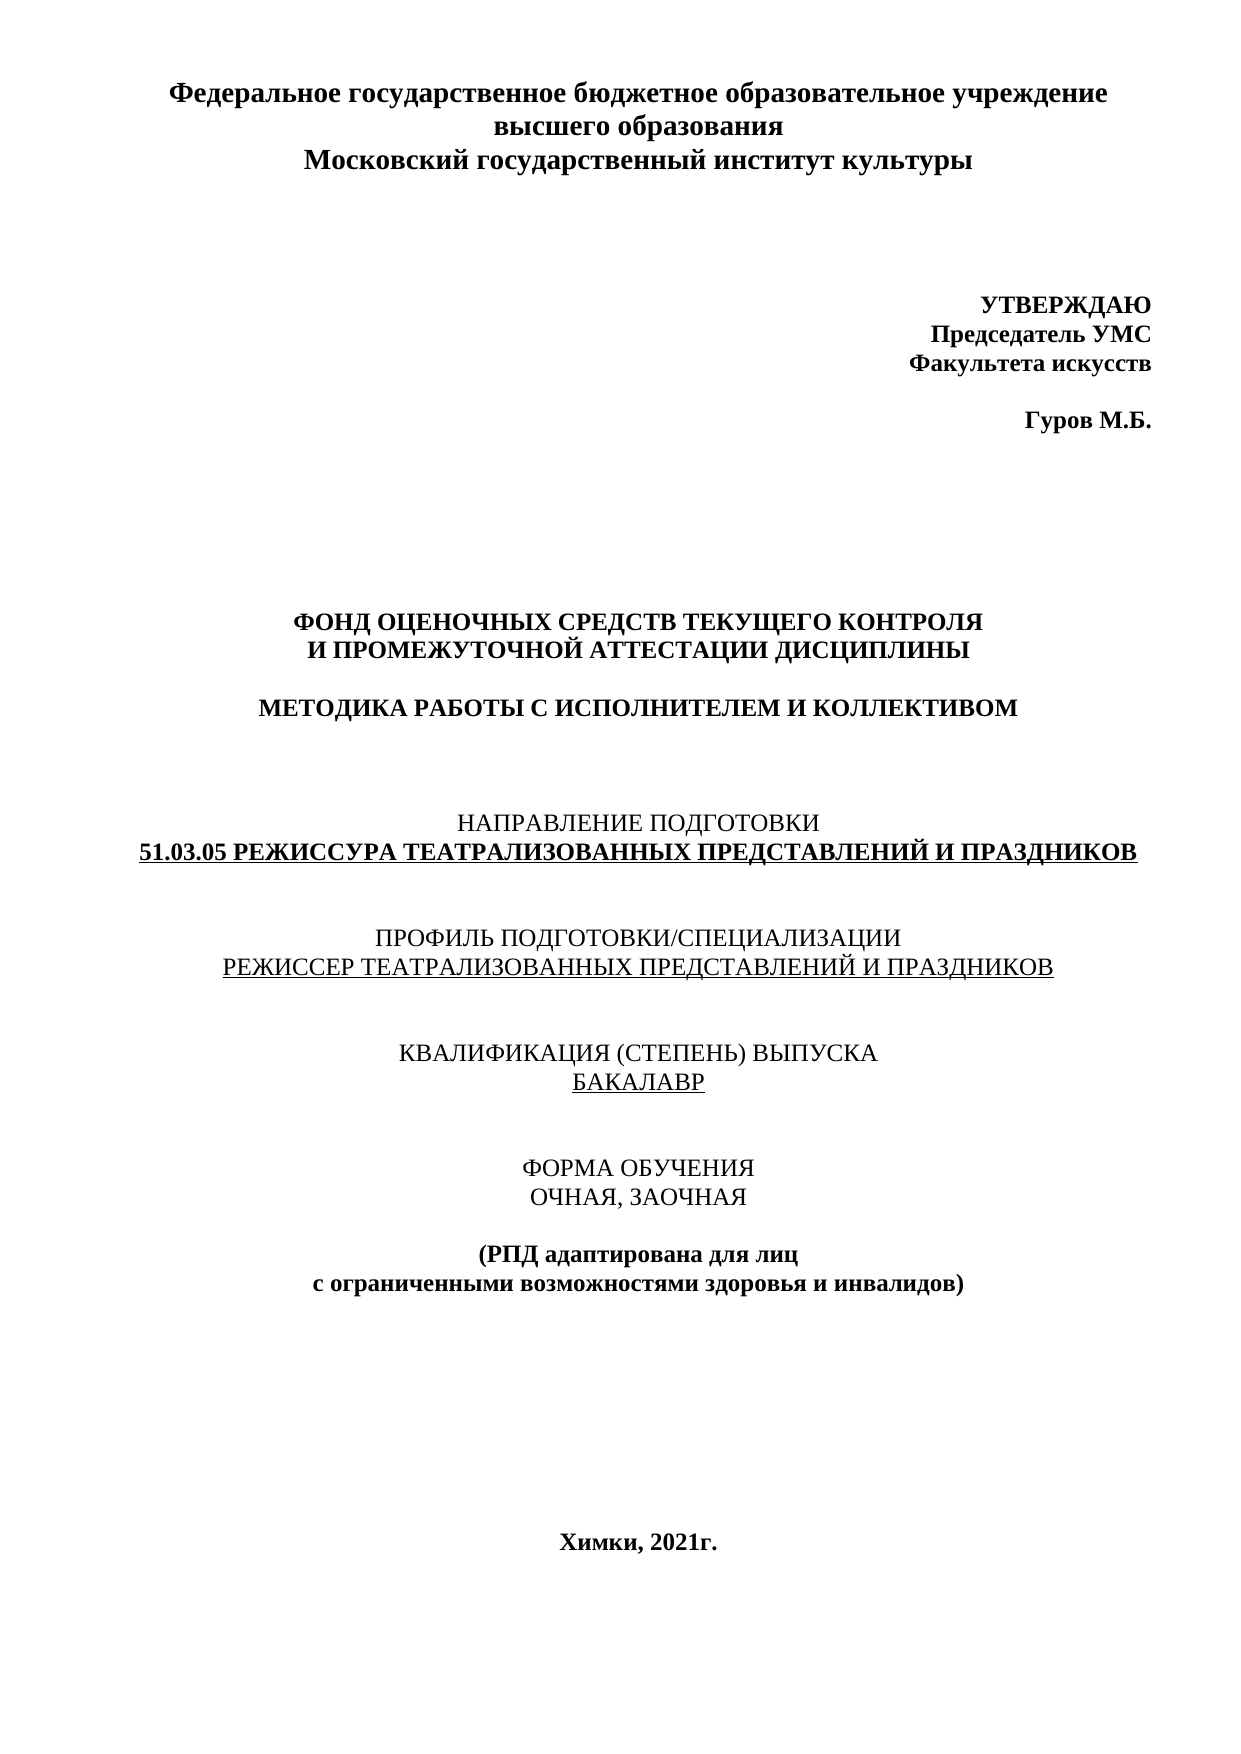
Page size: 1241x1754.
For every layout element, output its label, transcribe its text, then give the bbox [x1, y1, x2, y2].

text УТВЕРЖДАЮ [125, 291, 1152, 319]
text ОЧНАЯ, ЗАОЧНАЯ [125, 1182, 1152, 1211]
text РЕЖИССЕР ТЕАТРАЛИЗОВАННЫХ ПРЕДСТАВЛЕНИЙ И ПРАЗДНИКОВ [125, 952, 1152, 981]
text Московский государственный институт культуры [125, 142, 1152, 176]
text НАПРАВЛЕНИЕ ПОДГОТОВКИ [125, 808, 1152, 837]
text Химки, 2021г. [125, 1527, 1152, 1556]
text И ПРОМЕЖУТОЧНОЙ АТТЕСТАЦИИ ДИСЦИПЛИНЫ [125, 636, 1152, 693]
text Гуров М.Б. [125, 406, 1152, 434]
text высшего образования [125, 108, 1152, 142]
text БАКАЛАВР [125, 1067, 1152, 1096]
text МЕТОДИКА РАБОТЫ С ИСПОЛНИТЕЛЕМ И КОЛЛЕКТИВОМ [125, 693, 1152, 722]
text ФОРМА ОБУЧЕНИЯ [125, 1153, 1152, 1182]
text (РПД адаптирована для лиц [125, 1239, 1152, 1268]
text Федеральное государственное бюджетное образовательное учреждение [125, 75, 1152, 108]
text 51.03.05 РЕЖИССУРА ТЕАТРАЛИЗОВАННЫХ ПРЕДСТАВЛЕНИЙ И ПРАЗДНИКОВ [125, 837, 1152, 866]
text КВАЛИФИКАЦИЯ (СТЕПЕНЬ) ВЫПУСКА [125, 1038, 1152, 1067]
text ФОНД ОЦЕНОЧНЫХ СРЕДСТВ ТЕКУЩЕГО КОНТРОЛЯ [125, 607, 1152, 636]
text ПРОФИЛЬ ПОДГОТОВКИ/СПЕЦИАЛИЗАЦИИ [125, 923, 1152, 952]
text с ограниченными возможностями здоровья и инвалидов) [125, 1268, 1152, 1297]
text Председатель УМС [125, 319, 1152, 348]
text Факультета искусств [125, 348, 1152, 377]
